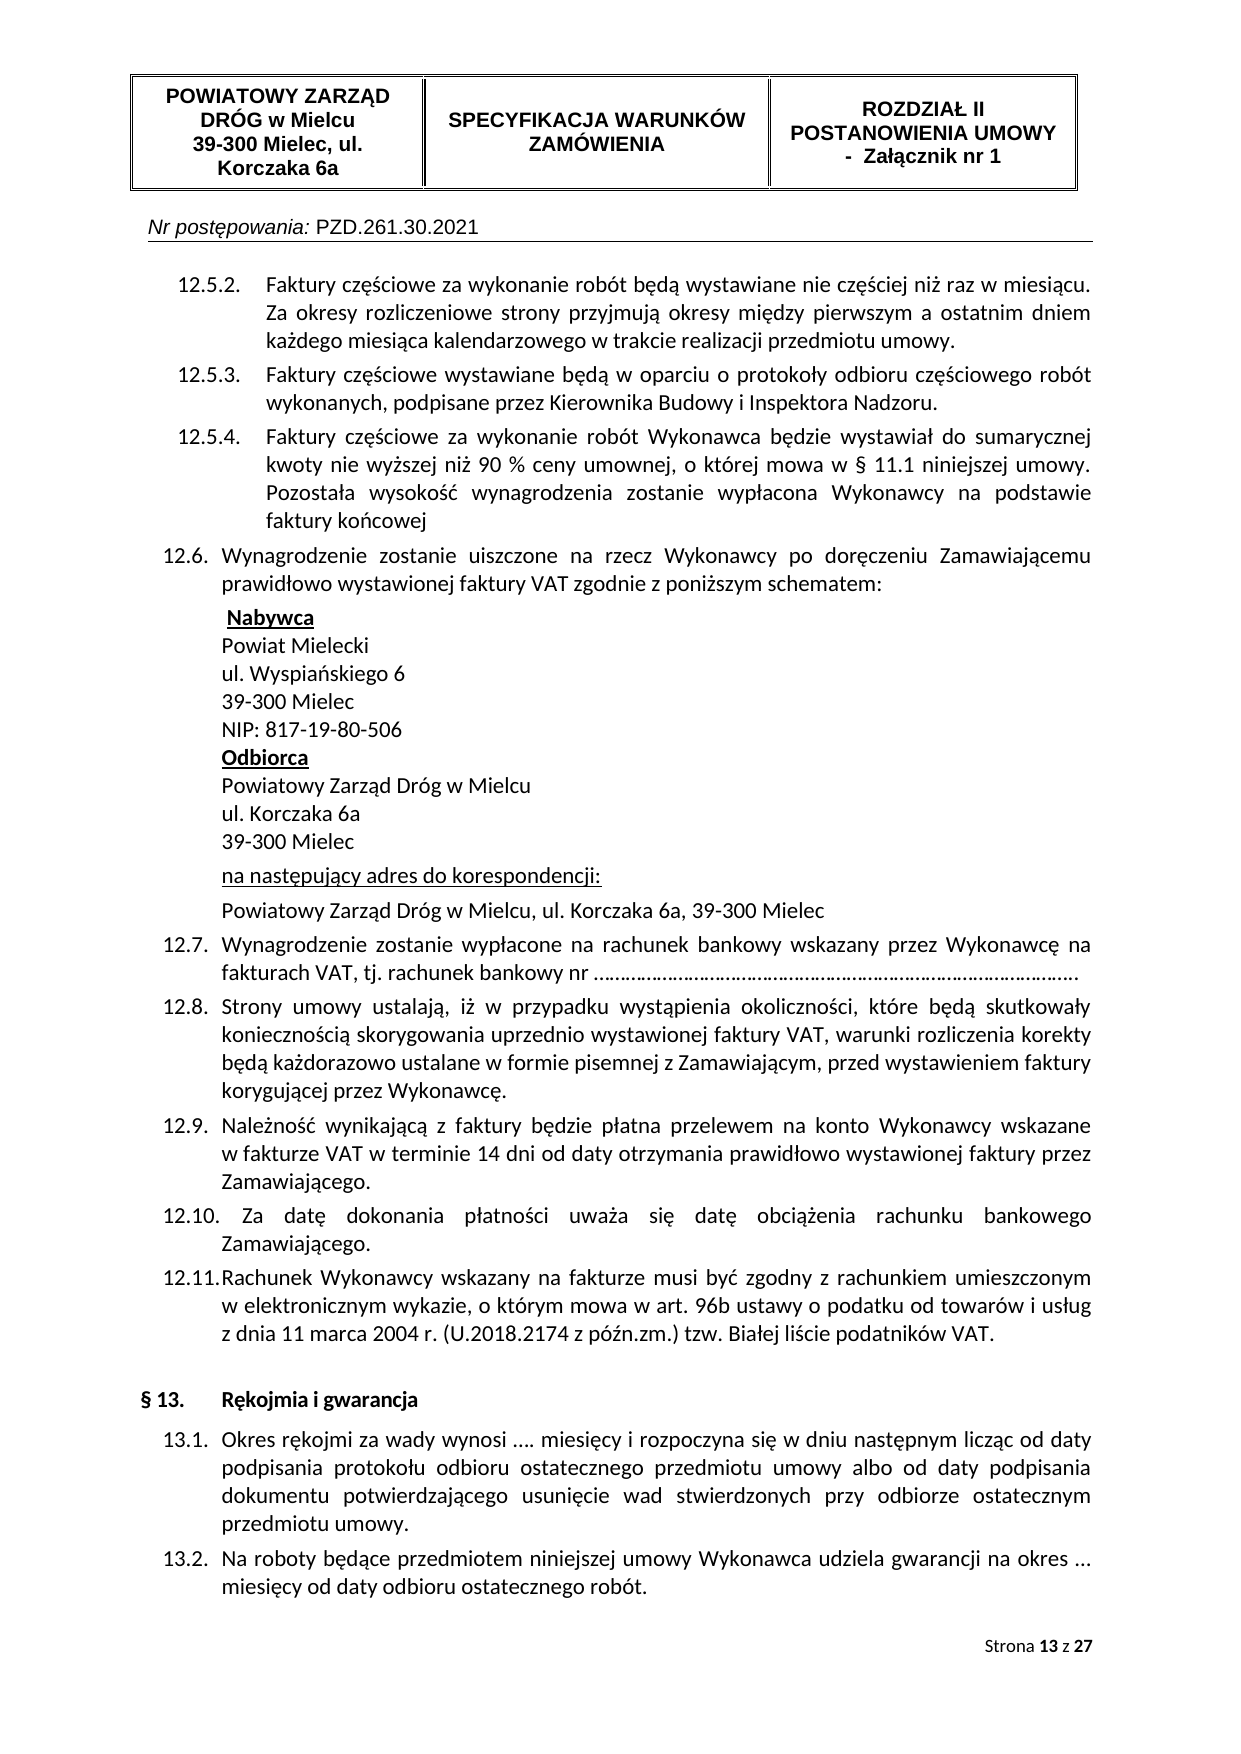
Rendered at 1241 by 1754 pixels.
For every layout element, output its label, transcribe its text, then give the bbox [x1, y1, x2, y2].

subtitle Okres rękojmi za wady wynosi …. miesięcy i rozpoczyna się w dniu następnym licząc od daty podpisania protokołu odbioru ostatecznego przedmiotu umowy albo od daty podpisania dokumentu potwierdzającego usunięcie wad stwierdzonych przy odbiorze ostatecznym przedmiotu umowy. [162, 1425, 1093, 1537]
subtitle Wynagrodzenie zostanie uiszczone na rzecz Wykonawcy po doręczeniu Zamawiającemu prawidłowo wystawionej faktury VAT zgodnie z poniższym schematem: [162, 541, 1093, 597]
text Nabywca [192, 603, 1093, 631]
subtitle Rękojmia i gwarancja [162, 1385, 1093, 1413]
text Odbiorca [192, 743, 1093, 771]
subtitle Faktury częściowe za wykonanie robót Wykonawca będzie wystawiał do sumarycznej kwoty nie wyższej niż 90 % ceny umownej, o której mowa w § 11.1 niniejszej umowy. Pozostała wysokość wynagrodzenia zostanie wypłacona Wykonawcy na podstawie faktury końcowej [177, 422, 1093, 534]
text 39-300 Mielec [192, 687, 1093, 715]
text na następujący adres do korespondencji: [221, 862, 1093, 889]
text ul. Korczaka 6a [192, 799, 1093, 827]
subtitle Wynagrodzenie zostanie wypłacone na rachunek bankowy wskazany przez Wykonawcę na fakturach VAT, tj. rachunek bankowy nr ……………………………………………………………………………….. [162, 930, 1093, 986]
subtitle Powiatowy Zarząd Dróg w Mielcu, ul. Korczaka 6a, 39-300 Mielec [221, 896, 1093, 924]
text ul. Wyspiańskiego 6 [192, 659, 1093, 687]
subtitle Strony umowy ustalają, iż w przypadku wystąpienia okoliczności, które będą skutkowały koniecznością skorygowania uprzednio wystawionej faktury VAT, warunki rozliczenia korekty będą każdorazowo ustalane w formie pisemnej z Zamawiającym, przed wystawieniem faktury korygującej przez Wykonawcę. [162, 992, 1093, 1104]
subtitle Faktury częściowe wystawiane będą w oparciu o protokoły odbioru częściowego robót wykonanych, podpisane przez Kierownika Budowy i Inspektora Nadzoru. [177, 360, 1093, 416]
subtitle Na roboty będące przedmiotem niniejszej umowy Wykonawca udziela gwarancji na okres … miesięcy od daty odbioru ostatecznego robót. [162, 1544, 1093, 1600]
subtitle Faktury częściowe za wykonanie robót będą wystawiane nie częściej niż raz w miesiącu. Za okresy rozliczeniowe strony przyjmują okresy między pierwszym a ostatnim dniem każdego miesiąca kalendarzowego w trakcie realizacji przedmiotu umowy. [177, 270, 1093, 354]
subtitle Rachunek Wykonawcy wskazany na fakturze musi być zgodny z rachunkiem umieszczonym w elektronicznym wykazie, o którym mowa w art. 96b ustawy o podatku od towarów i usług z dnia 11 marca 2004 r. (U.2018.2174 z późn.zm.) tzw. Białej liście podatników VAT. [162, 1263, 1093, 1347]
text Powiat Mielecki [192, 631, 1093, 659]
text NIP: 817-19-80-506 [192, 715, 1093, 743]
text Powiatowy Zarząd Dróg w Mielcu [192, 771, 1093, 799]
subtitle Za datę dokonania płatności uważa się datę obciążenia rachunku bankowego Zamawiającego. [162, 1201, 1093, 1257]
subtitle Należność wynikającą z faktury będzie płatna przelewem na konto Wykonawcy wskazane w fakturze VAT w terminie 14 dni od daty otrzymania prawidłowo wystawionej faktury przez Zamawiającego. [162, 1111, 1093, 1195]
text 39-300 Mielec [192, 827, 1093, 855]
